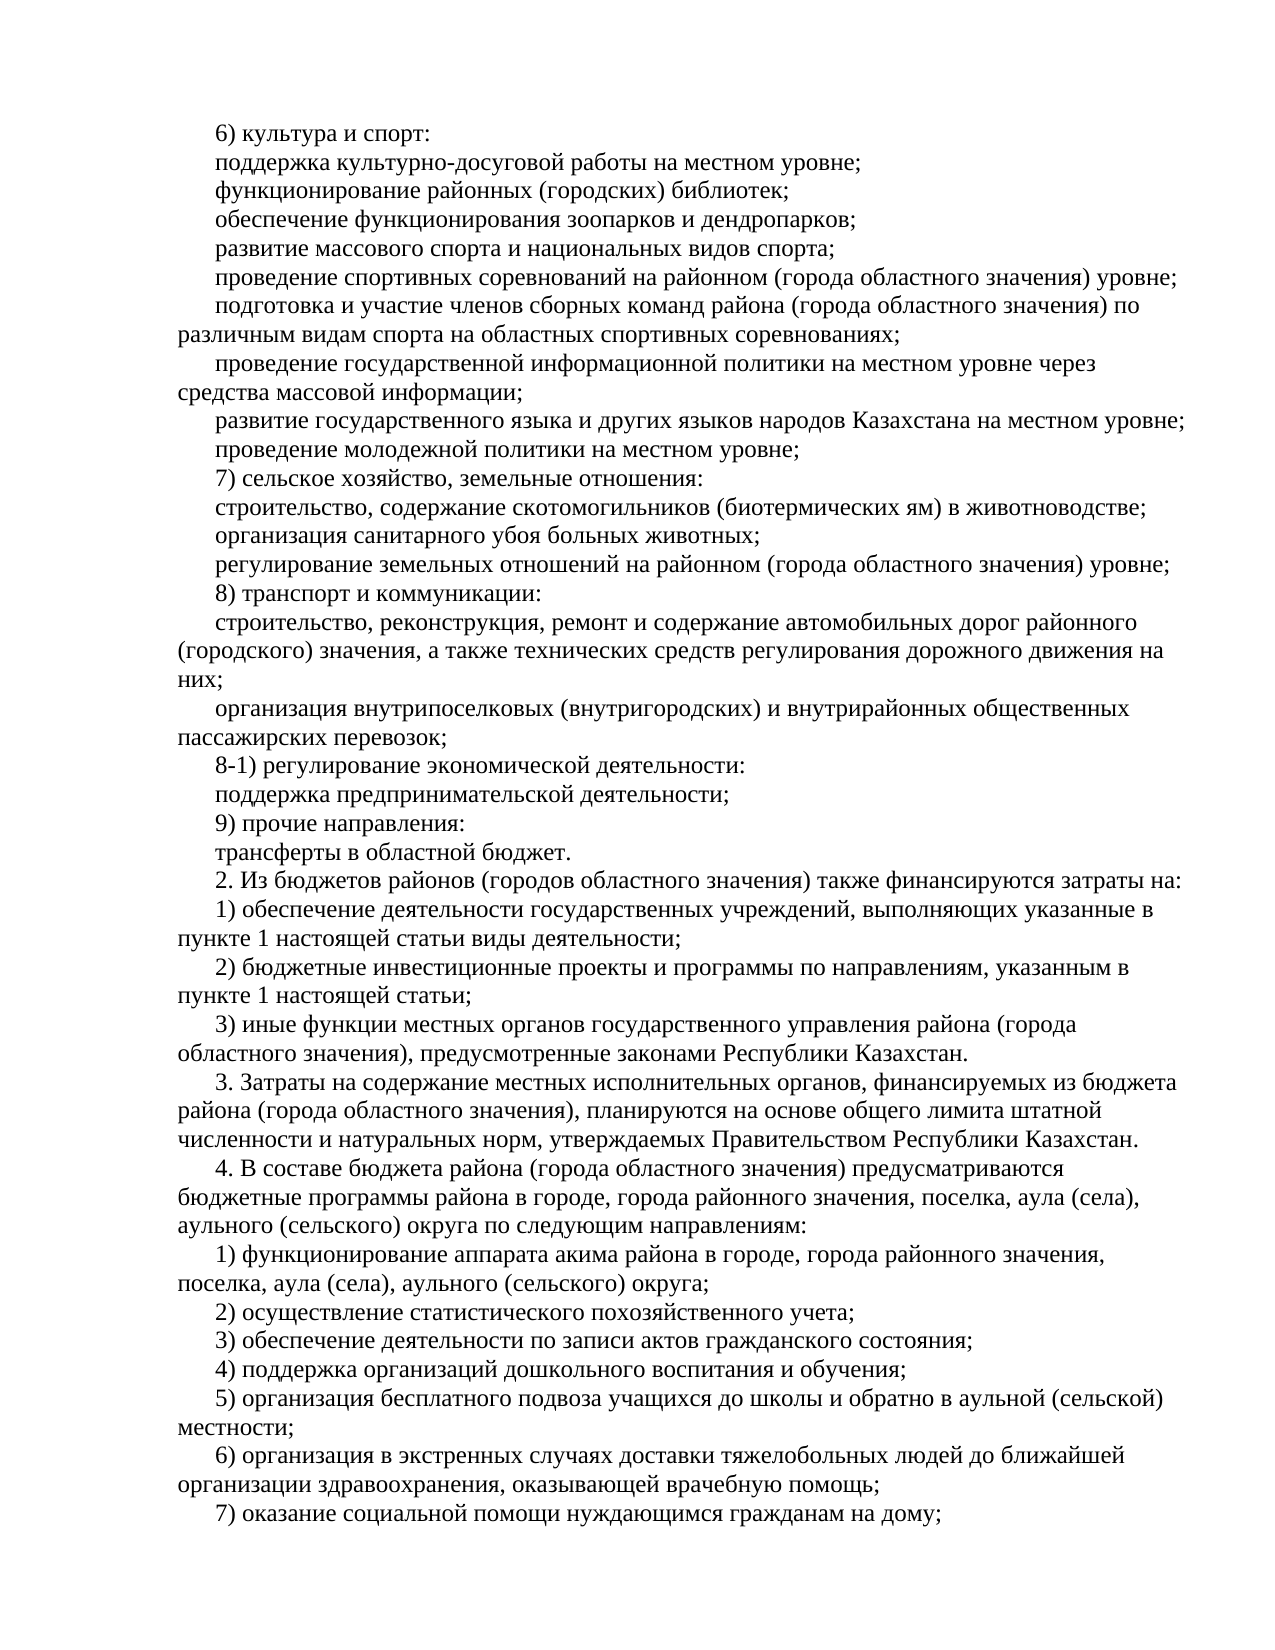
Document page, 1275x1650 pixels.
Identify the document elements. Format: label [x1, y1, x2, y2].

text [177, 118, 1186, 1527]
